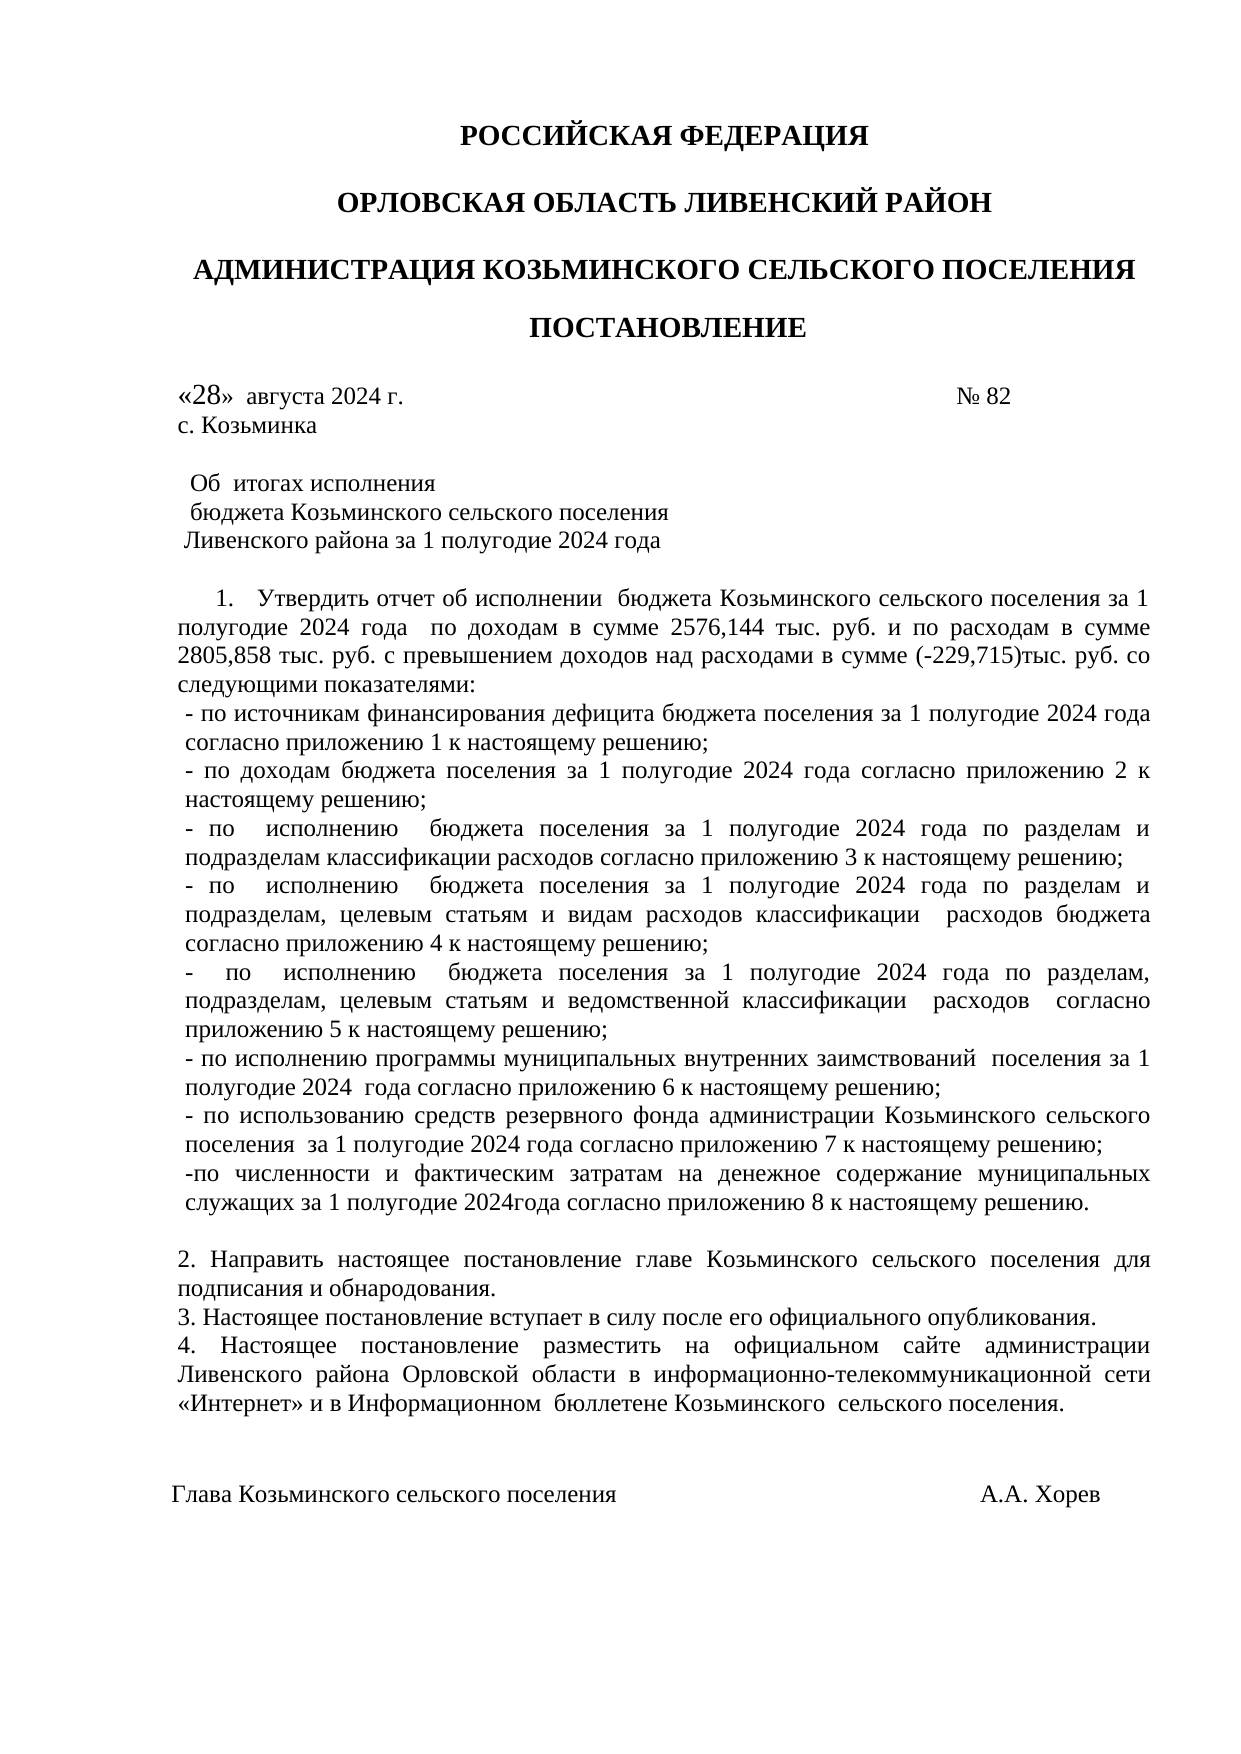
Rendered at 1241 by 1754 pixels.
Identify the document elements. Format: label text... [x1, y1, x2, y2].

text 3. Настоящее постановление вступает в силу после его официального опубликования. [177, 1302, 1152, 1331]
text - по доходам бюджета поселения за 1 полугодие 2024 года согласно приложению 2 к настоящему решению; [185, 756, 1152, 813]
text - по исполнению бюджета поселения за 1 полугодие 2024 года по разделам и подразделам, целевым статьям и видам расходов классификации расходов бюджета согласно приложению 4 к настоящему решению; [185, 871, 1152, 957]
text - по исполнению бюджета поселения за 1 полугодие 2024 года по разделам, подразделам, целевым статьям и ведомственной классификации расходов согласно приложению 5 к настоящему решению; [185, 957, 1152, 1043]
text - по использованию средств резервного фонда администрации Козьминского сельского поселения за 1 полугодие 2024 года согласно приложению 7 к настоящему решению; [185, 1101, 1152, 1158]
text -по численности и фактическим затратам на денежное содержание муниципальных служащих за 1 полугодие 2024года согласно приложению 8 к настоящему решению. [185, 1158, 1152, 1216]
text АДМИНИСТРАЦИЯ КОЗЬМИНСКОГО СЕЛЬСКОГО ПОСЕЛЕНИЯ [177, 252, 1152, 286]
text Ливенского района за 1 полугодие 2024 года [177, 526, 1152, 554]
text ОРЛОВСКАЯ ОБЛАСТЬ ЛИВЕНСКИЙ РАЙОН [177, 185, 1152, 219]
text с. Козьминка [177, 411, 1152, 439]
text РОССИЙСКАЯ ФЕДЕРАЦИЯ [177, 118, 1152, 152]
text Об итогах исполнения бюджета Козьминского сельского поселения [177, 468, 1152, 526]
text - по исполнению бюджета поселения за 1 полугодие 2024 года по разделам и подразделам классификации расходов согласно приложению 3 к настоящему решению; [185, 813, 1152, 871]
text Глава Козьминского сельского поселения А.А. Хорев [83, 1479, 1152, 1508]
text ПОСТАНОВЛЕНИЕ [177, 310, 1152, 343]
text «28» августа 2024 г. № 82 [177, 377, 1152, 411]
text - по источникам финансирования дефицита бюджета поселения за 1 полугодие 2024 года согласно приложению 1 к настоящему решению; [185, 698, 1152, 756]
text 2. Направить настоящее постановление главе Козьминского сельского поселения для подписания и обнародования. [177, 1244, 1152, 1302]
text 4. Настоящее постановление разместить на официальном сайте администрации Ливенского района Орловской области в информационно-телекоммуникационной сети «Интернет» и в Информационном бюллетене Козьминского сельского поселения. [177, 1331, 1152, 1417]
text 1. Утвердить отчет об исполнении бюджета Козьминского сельского поселения за 1 полугодие 2024 года по доходам в сумме 2576,144 тыс. руб. и по расходам в сумме 2805,858 тыс. руб. с превышением доходов над расходами в сумме (-229,715)тыс. руб. со следующими показателями: [177, 583, 1152, 698]
text - по исполнению программы муниципальных внутренних заимствований поселения за 1 полугодие 2024 года согласно приложению 6 к настоящему решению; [185, 1043, 1152, 1101]
